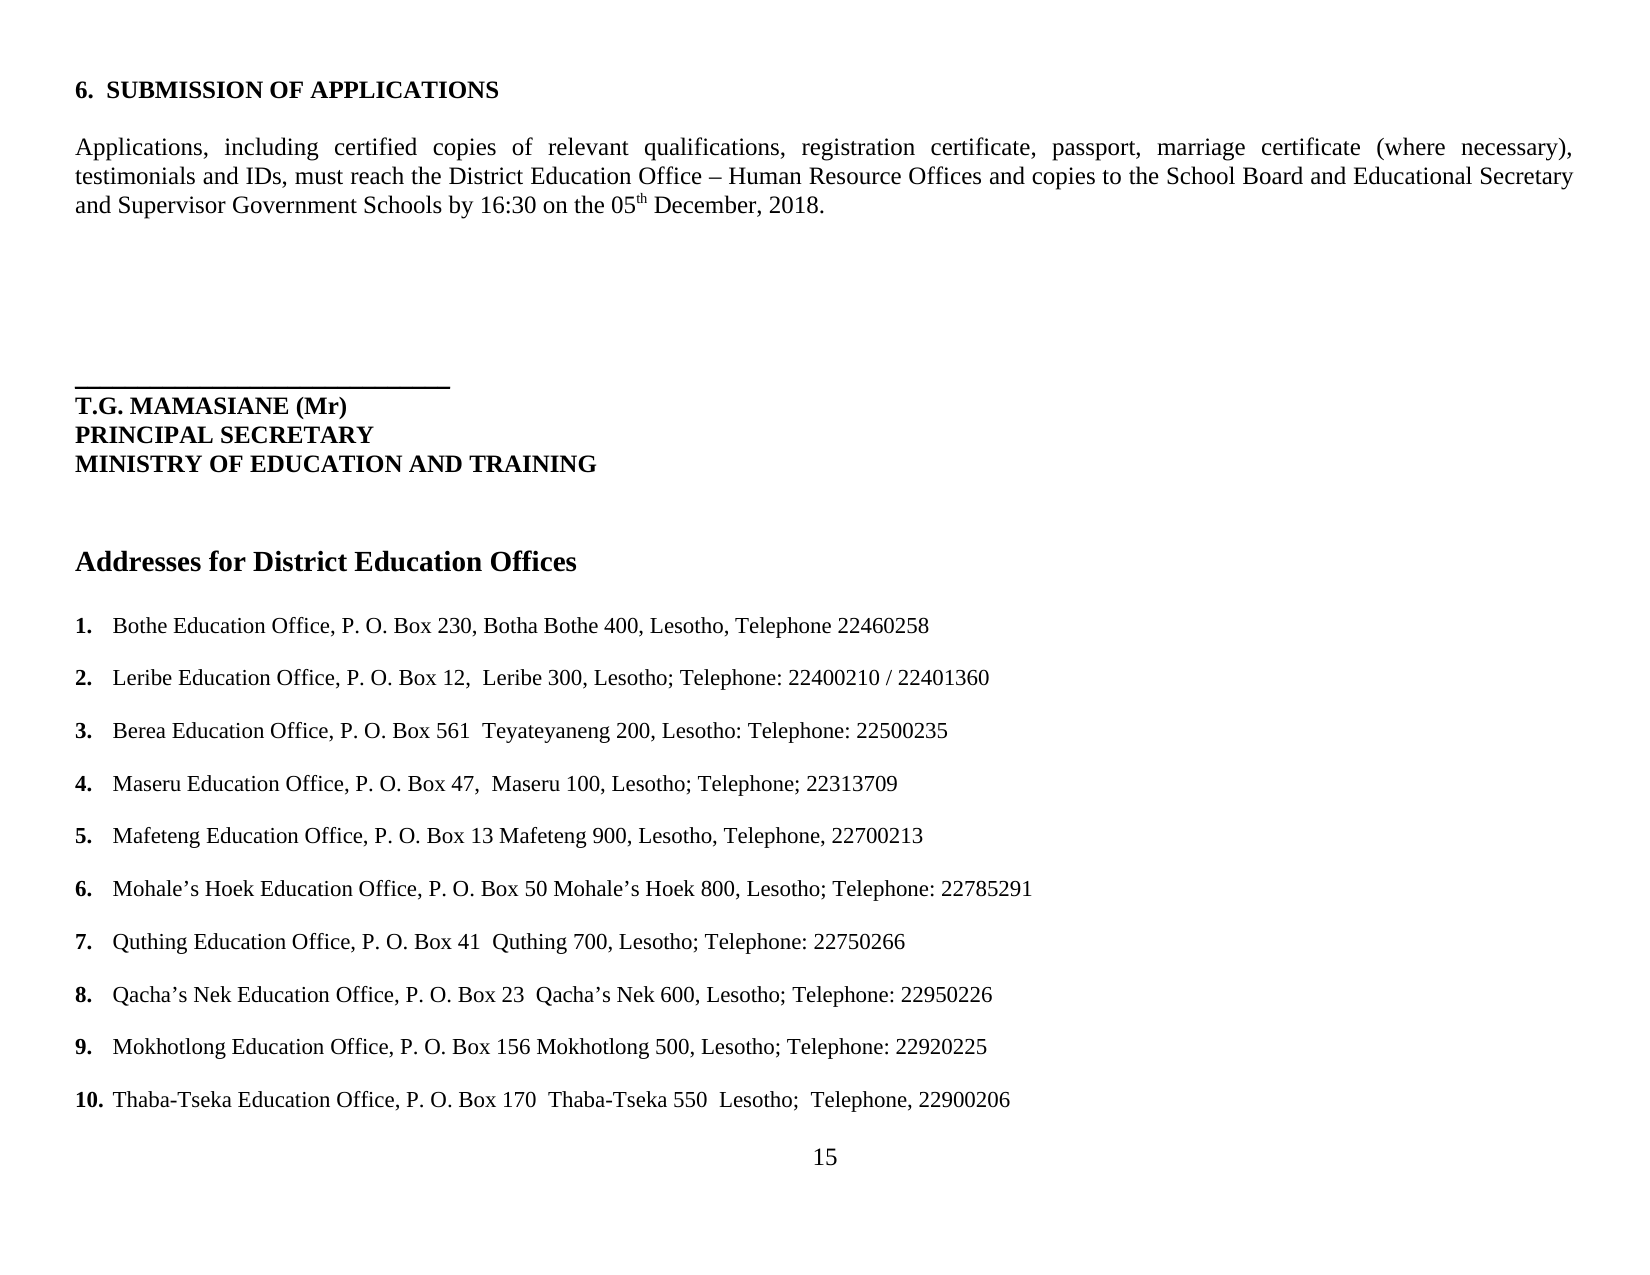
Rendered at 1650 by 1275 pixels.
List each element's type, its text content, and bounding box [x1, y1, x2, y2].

text 6. SUBMISSION OF APPLICATIONS [75, 75, 1575, 104]
text PRINCIPAL SECRETARY [75, 420, 1575, 449]
list Thaba-Tseka Education Office, P. O. Box 170 Thaba-Tseka 550 Lesotho; Telephone, 22900206 [75, 1086, 1575, 1112]
list Maseru Education Office, P. O. Box 47, Maseru 100, Lesotho; Telephone; 22313709 [75, 770, 1575, 796]
list Qacha’s Nek Education Office, P. O. Box 23 Qacha’s Nek 600, Lesotho; Telephone: 22950226 [75, 981, 1575, 1007]
text MINISTRY OF EDUCATION AND TRAINING [75, 449, 1575, 477]
text ______________________________ [75, 362, 1575, 391]
list Mafeteng Education Office, P. O. Box 13 Mafeteng 900, Lesotho, Telephone, 22700213 [75, 822, 1575, 849]
text Applications, including certified copies of relevant qualifications, registration certificate, passport, marriage certificate (where necessary), testimonials and IDs, must reach the District Education Office – Human Resource Offices and copies to the School Board and Educational Secretary and Supervisor Government Schools by 16:30 on the 05th December, 2018. [75, 132, 1575, 219]
list Quthing Education Office, P. O. Box 41 Quthing 700, Lesotho; Telephone: 22750266 [75, 928, 1575, 954]
text Addresses for District Education Offices [75, 544, 1575, 578]
list Bothe Education Office, P. O. Box 230, Botha Bothe 400, Lesotho, Telephone 22460258 [75, 612, 1575, 638]
list Mohale’s Hoek Education Office, P. O. Box 50 Mohale’s Hoek 800, Lesotho; Telephone: 22785291 [75, 875, 1575, 902]
list Mokhotlong Education Office, P. O. Box 156 Mokhotlong 500, Lesotho; Telephone: 22920225 [75, 1033, 1575, 1060]
list Berea Education Office, P. O. Box 561 Teyateyaneng 200, Lesotho: Telephone: 22500235 [75, 717, 1575, 743]
text T.G. MAMASIANE (Mr) [75, 391, 1575, 420]
list Leribe Education Office, P. O. Box 12, Leribe 300, Lesotho; Telephone: 22400210 / 22401360 [75, 664, 1575, 691]
